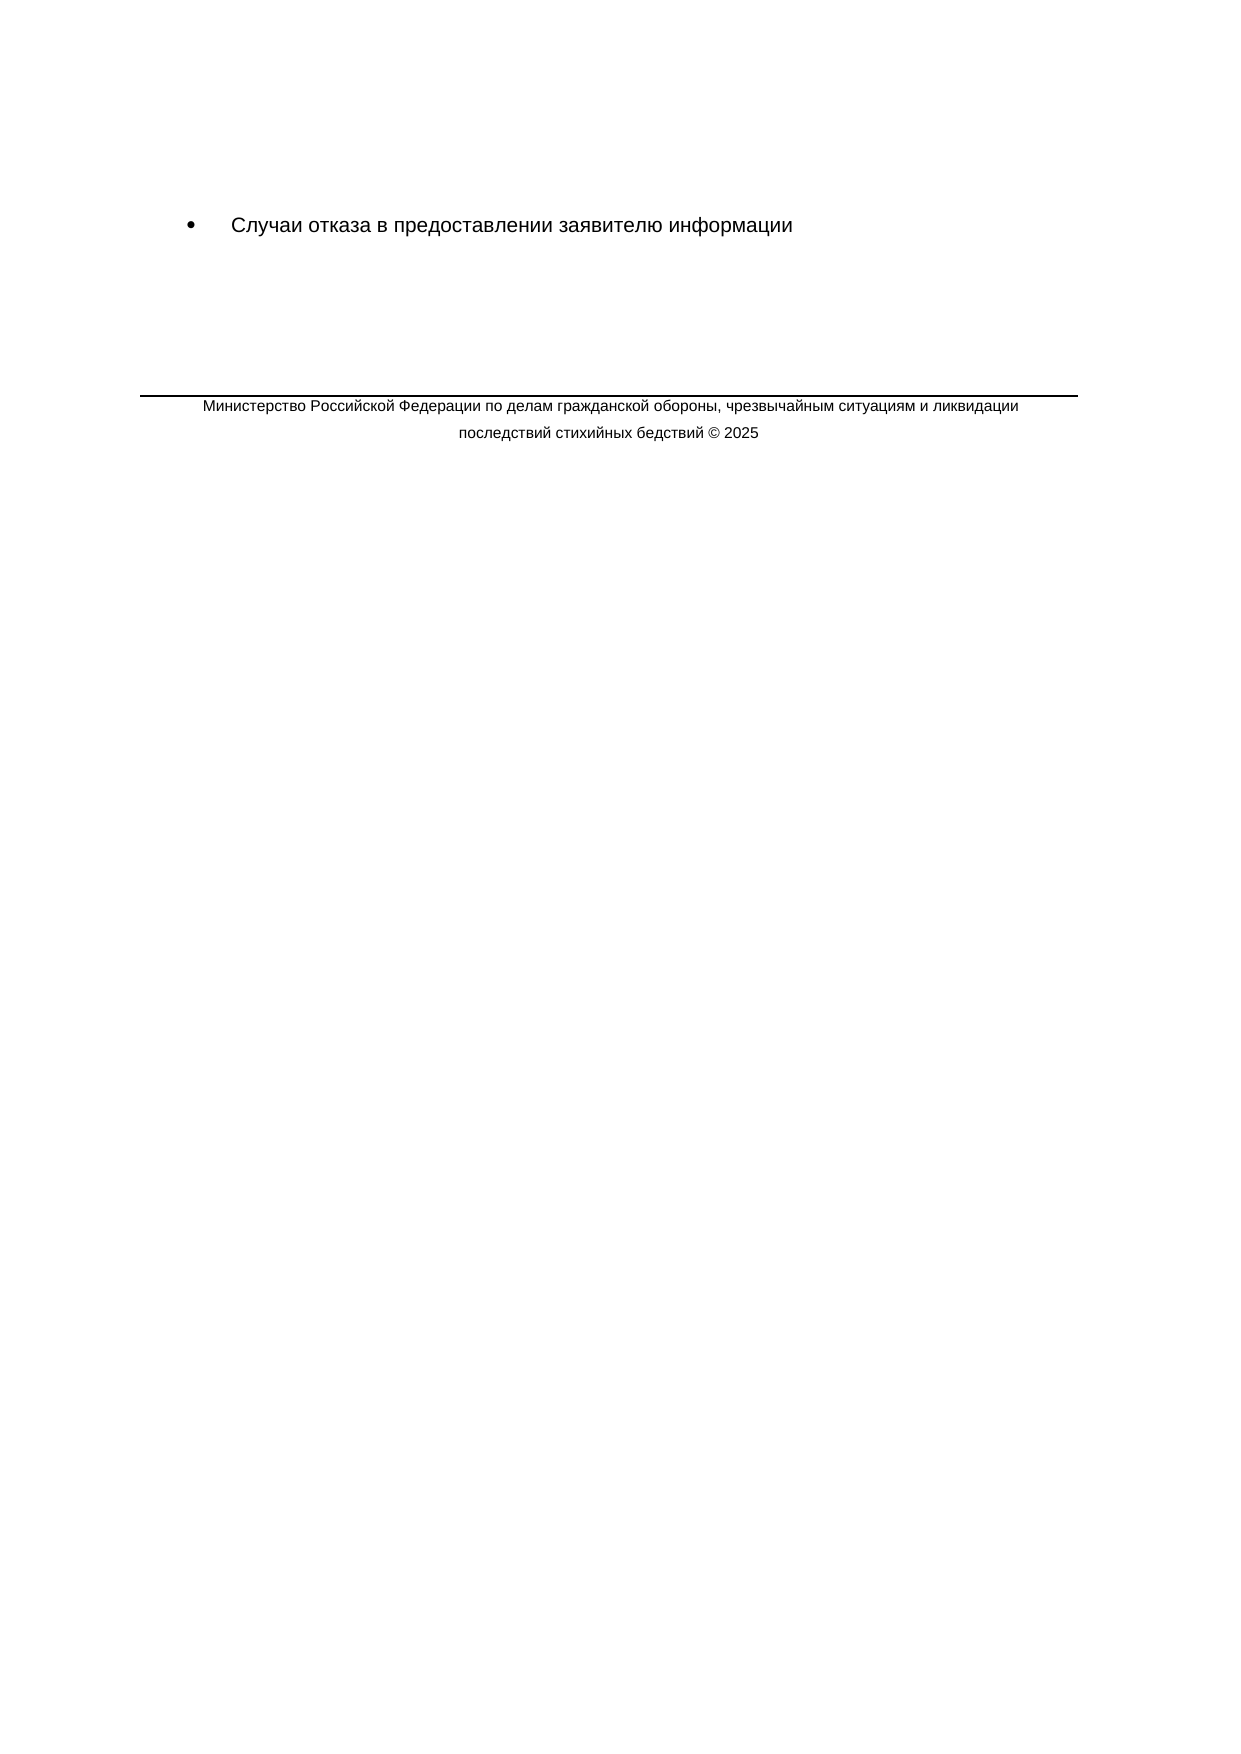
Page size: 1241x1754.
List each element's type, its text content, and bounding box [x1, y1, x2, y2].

table_cell Министерство Российской Федерации по делам гражданской обороны, чрезвычайным ситуациям и ликвидации последствий стихийных бедствий © 2025 [140, 397, 1078, 479]
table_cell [140, 150, 1078, 395]
